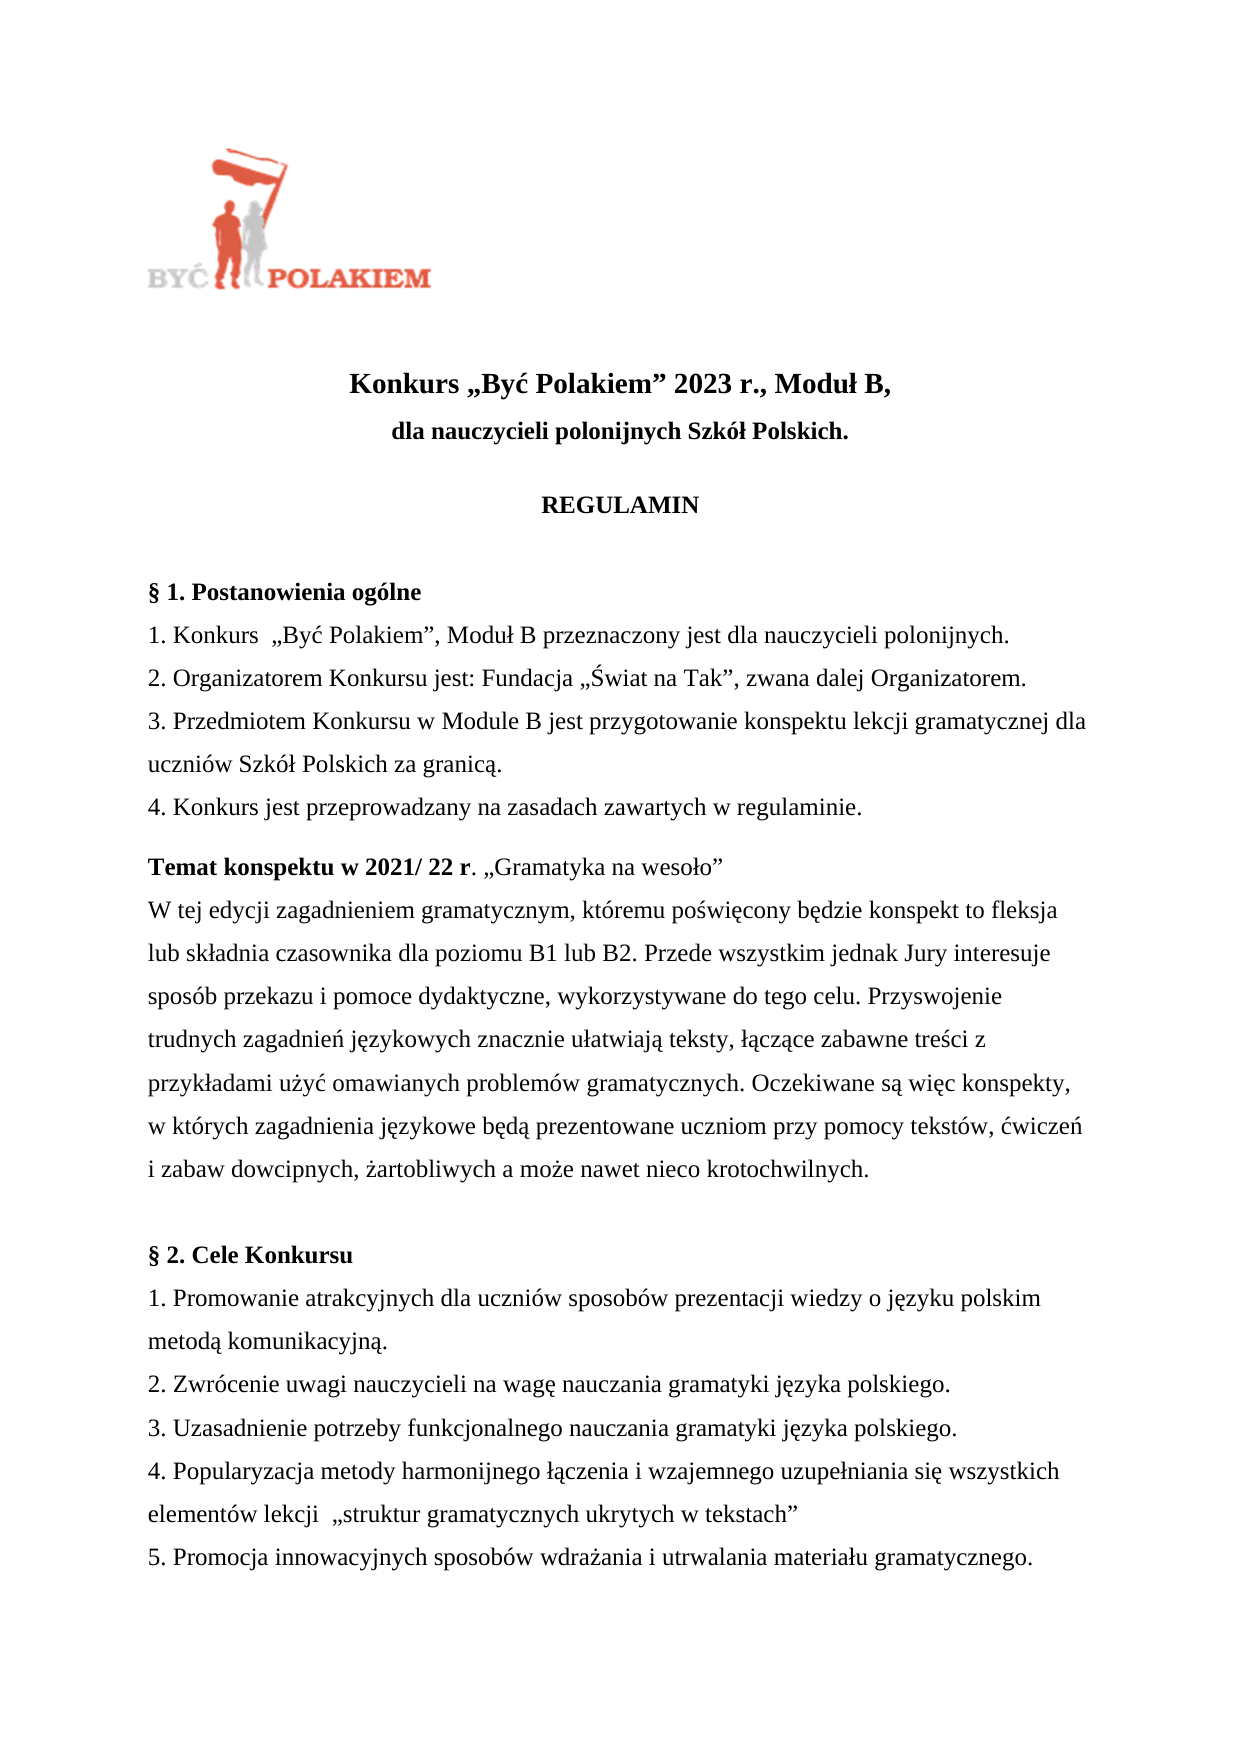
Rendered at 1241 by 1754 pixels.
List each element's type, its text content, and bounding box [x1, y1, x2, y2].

text Konkurs „Być Polakiem” 2023 r., Moduł B, [148, 366, 1093, 399]
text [148, 1240, 1093, 1571]
text Temat konspektu w 2021/ 22 r. „Gramatyka na wesoło” [148, 852, 1093, 881]
picture [147, 147, 442, 336]
text REGULAMIN [148, 490, 1093, 519]
text dla nauczycieli polonijnych Szkół Polskich. [148, 416, 1093, 445]
text W tej edycji zagadnieniem gramatycznym, któremu poświęcony będzie konspekt to fleksja lub składnia czasownika dla poziomu B1 lub B2. Przede wszystkim jednak Jury interesuje sposób przekazu i pomoce dydaktyczne, wykorzystywane do tego celu. Przyswojenie trudnych zagadnień językowych znacznie ułatwiają teksty, łączące zabawne treści z przykładami użyć omawianych problemów gramatycznych. Oczekiwane są więc konspekty, w których zagadnienia językowe będą prezentowane uczniom przy pomocy tekstów, ćwiczeń i zabaw dowcipnych, żartobliwych a może nawet nieco krotochwilnych. [148, 895, 1093, 1183]
text § 1. Postanowienia ogólne 1. Konkurs „Być Polakiem”, Moduł B przeznaczony jest dla nauczycieli polonijnych. 2. Organizatorem Konkursu jest: Fundacja „Świat na Tak”, zwana dalej Organizatorem. 3. Przedmiotem Konkursu w Module B jest przygotowanie konspektu lekcji gramatycznej dla uczniów Szkół Polskich za granicą. 4. Konkurs jest przeprowadzany na zasadach zawartych w regulaminie. [148, 577, 1093, 821]
